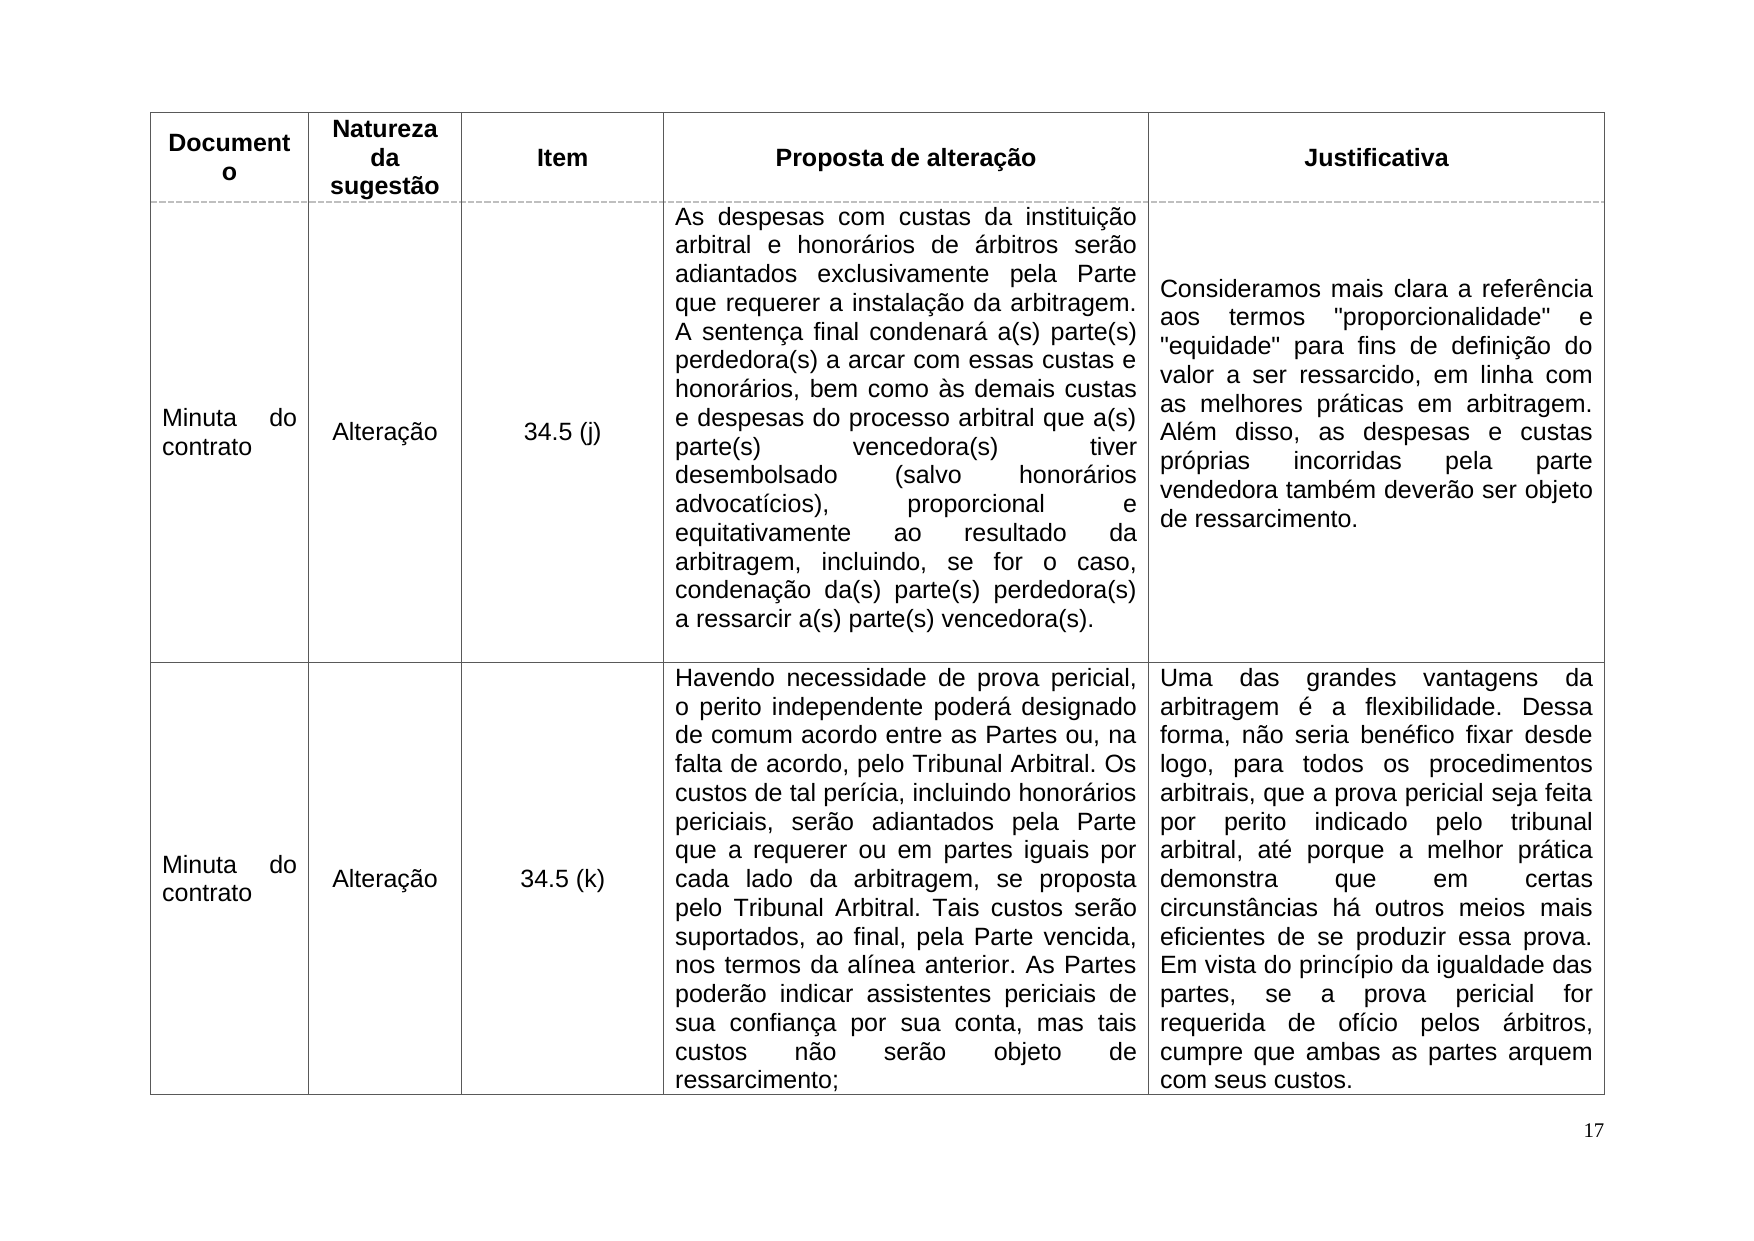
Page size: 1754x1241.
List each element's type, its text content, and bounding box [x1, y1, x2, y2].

table_cell Alteração [309, 201, 461, 662]
table_header Documento [151, 113, 308, 201]
table_header Justificativa [1149, 113, 1604, 201]
table_cell As despesas com custas da instituição arbitral e honorários de árbitros serão adiantados exclusivamente pela Parte que requerer a instalação da arbitragem. A sentença final condenará a(s) parte(s) perdedora(s) a arcar com essas custas e honorários, bem como às demais custas e despesas do processo arbitral que a(s) parte(s) vencedora(s) tiver desembolsado (salvo honorários advocatícios), proporcional e equitativamente ao resultado da arbitragem, incluindo, se for o caso, condenação da(s) parte(s) perdedora(s) a ressarcir a(s) parte(s) vencedora(s). [664, 201, 1148, 662]
table_header Item [462, 113, 663, 201]
table_cell Minuta do contrato [151, 663, 308, 1094]
table_header Proposta de alteração [664, 113, 1148, 201]
table_cell 34.5 (j) [462, 201, 663, 662]
table_cell Uma das grandes vantagens da arbitragem é a flexibilidade. Dessa forma, não seria benéfico fixar desde logo, para todos os procedimentos arbitrais, que a prova pericial seja feita por perito indicado pelo tribunal arbitral, até porque a melhor prática demonstra que em certas circunstâncias há outros meios mais eficientes de se produzir essa prova. Em vista do princípio da igualdade das partes, se a prova pericial for requerida de ofício pelos árbitros, cumpre que ambas as partes arquem com seus custos. [1149, 663, 1604, 1094]
table_cell Minuta do contrato [151, 201, 308, 662]
table_cell Alteração [309, 663, 461, 1094]
table_header Natureza da sugestão [309, 113, 461, 201]
table_cell Consideramos mais clara a referência aos termos "proporcionalidade" e "equidade" para fins de definição do valor a ser ressarcido, em linha com as melhores práticas em arbitragem. Além disso, as despesas e custas próprias incorridas pela parte vendedora também deverão ser objeto de ressarcimento. [1149, 201, 1604, 662]
table_cell 34.5 (k) [462, 663, 663, 1094]
table_cell Havendo necessidade de prova pericial, o perito independente poderá designado de comum acordo entre as Partes ou, na falta de acordo, pelo Tribunal Arbitral. Os custos de tal perícia, incluindo honorários periciais, serão adiantados pela Parte que a requerer ou em partes iguais por cada lado da arbitragem, se proposta pelo Tribunal Arbitral. Tais custos serão suportados, ao final, pela Parte vencida, nos termos da alínea anterior. As Partes poderão indicar assistentes periciais de sua confiança por sua conta, mas tais custos não serão objeto de ressarcimento; [664, 663, 1148, 1094]
